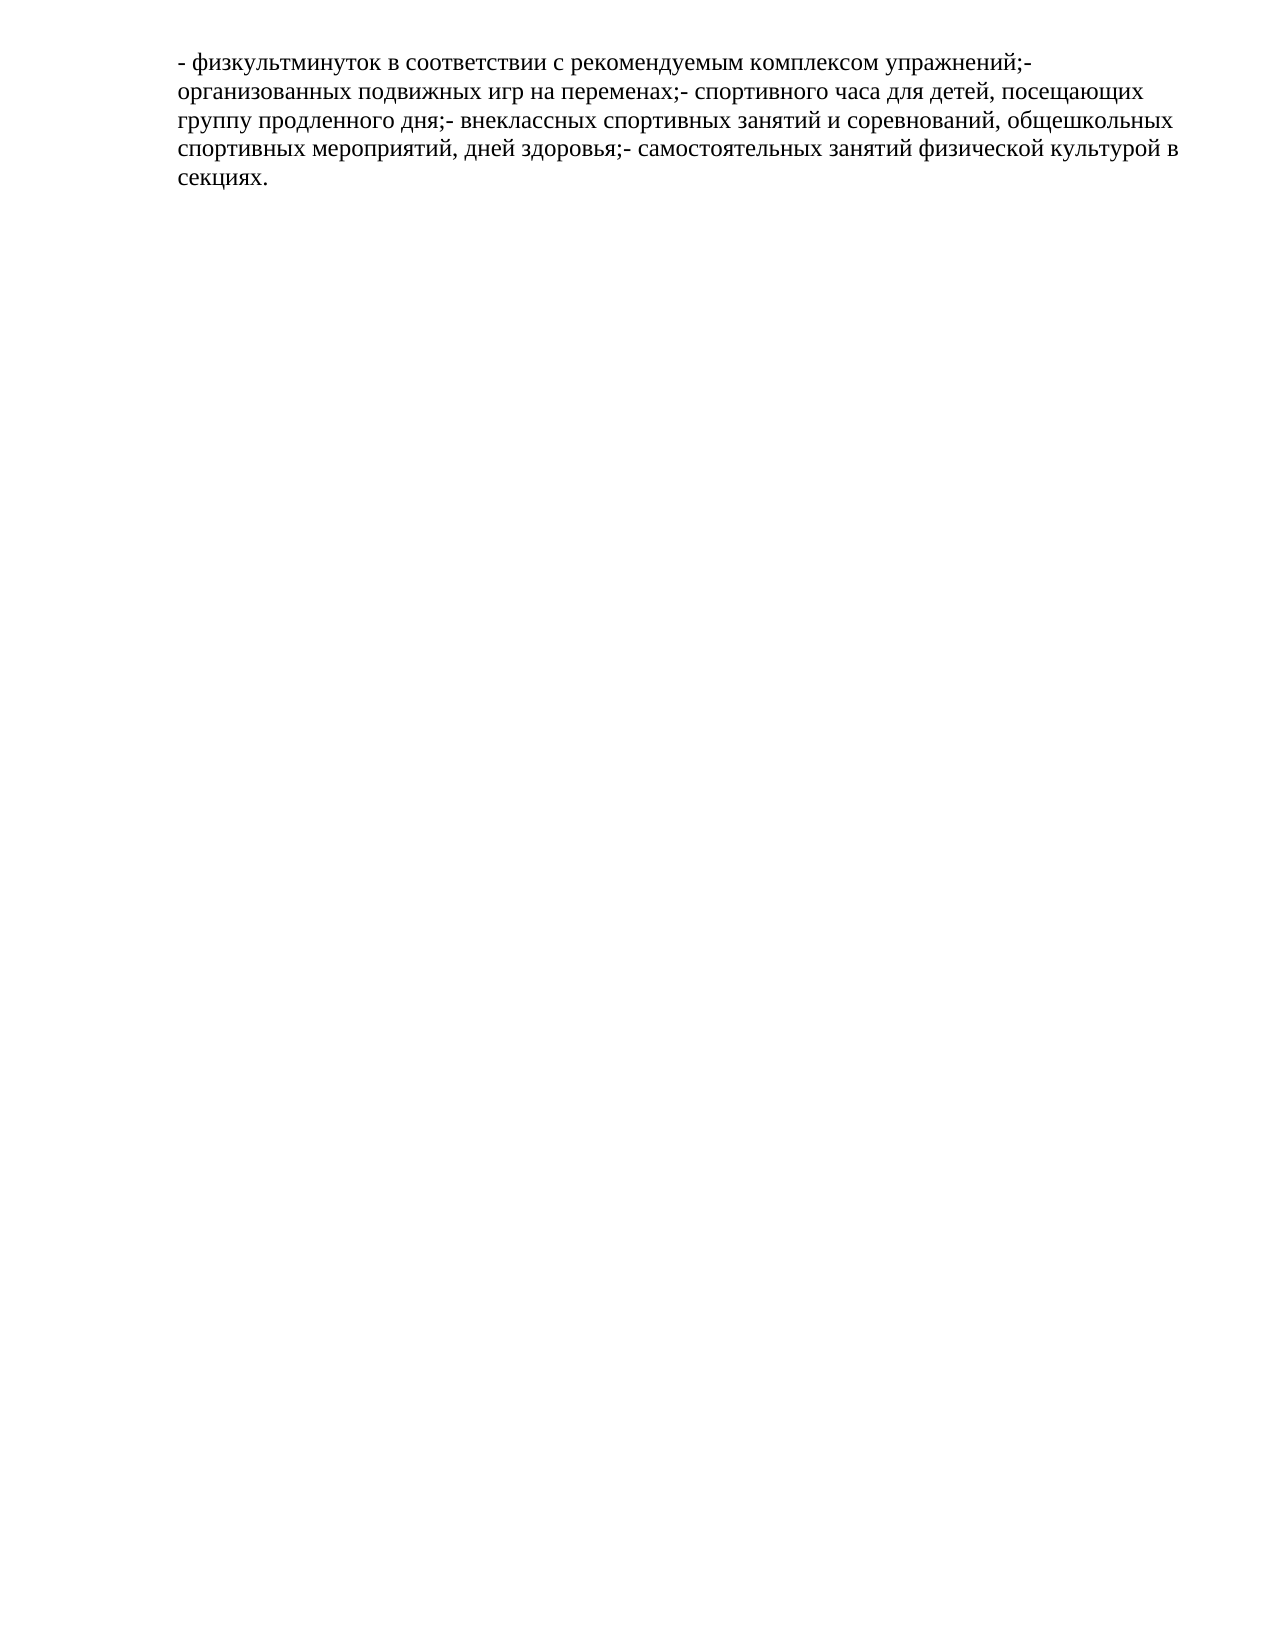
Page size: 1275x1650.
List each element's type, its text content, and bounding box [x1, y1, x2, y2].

text - физкультминуток в соответствии с рекомендуемым комплексом упражнений;- организованных подвижных игр на переменах;- спортивного часа для детей, посещающих группу продленного дня;- внеклассных спортивных занятий и соревнований, общешкольных спортивных мероприятий, дней здоровья;- самостоятельных занятий физической культурой в секциях. [177, 47, 1186, 191]
